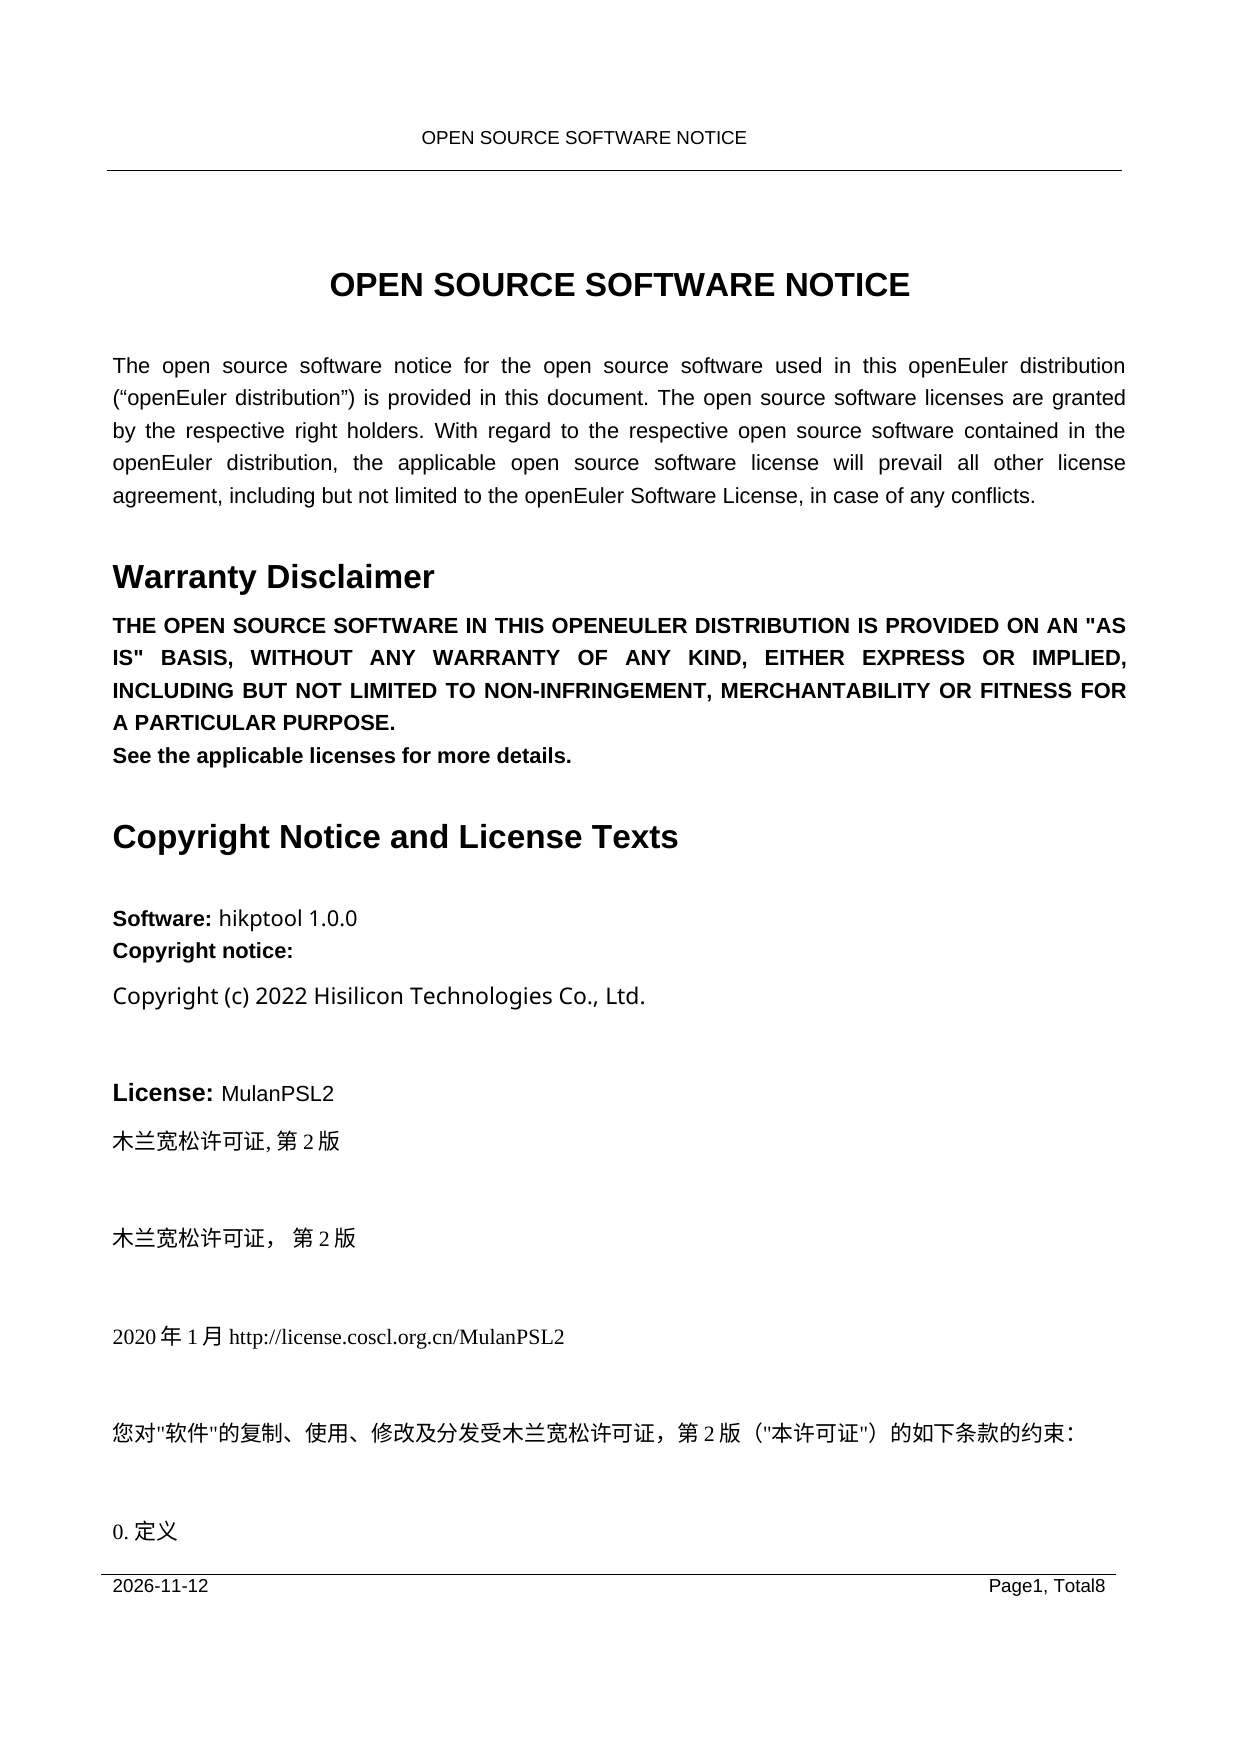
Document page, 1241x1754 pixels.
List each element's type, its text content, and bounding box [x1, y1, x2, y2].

text The open source software notice for the open source software used in this openEuler distribution (“openEuler distribution”) is provided in this document. The open source software licenses are granted by the respective right holders. With regard to the respective open source software contained in the openEuler distribution, the applicable open source software license will prevail all other license agreement, including but not limited to the openEuler Software License, in case of any conflicts. [112, 349, 1128, 511]
text THE OPEN SOURCE SOFTWARE IN THIS OPENEULER DISTRIBUTION IS PROVIDED ON AN "AS IS" BASIS, WITHOUT ANY WARRANTY OF ANY KIND, EITHER EXPRESS OR IMPLIED, INCLUDING BUT NOT LIMITED TO NON-INFRINGEMENT, MERCHANTABILITY OR FITNESS FOR A PARTICULAR PURPOSE. See the applicable licenses for more details. [112, 609, 1128, 771]
text Copyright notice: [112, 934, 1128, 966]
text Warranty Disclaimer [112, 544, 1128, 609]
text Copyright Notice and License Texts [112, 804, 1128, 869]
text Software: hikptool 1.0.0 [112, 901, 1128, 934]
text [112, 1123, 1128, 1546]
text OPEN SOURCE SOFTWARE NOTICE [112, 251, 1128, 316]
text License: MulanPSL2 [112, 1077, 1128, 1109]
text Copyright (c) 2022 Hisilicon Technologies Co., Ltd. [112, 979, 1128, 1060]
